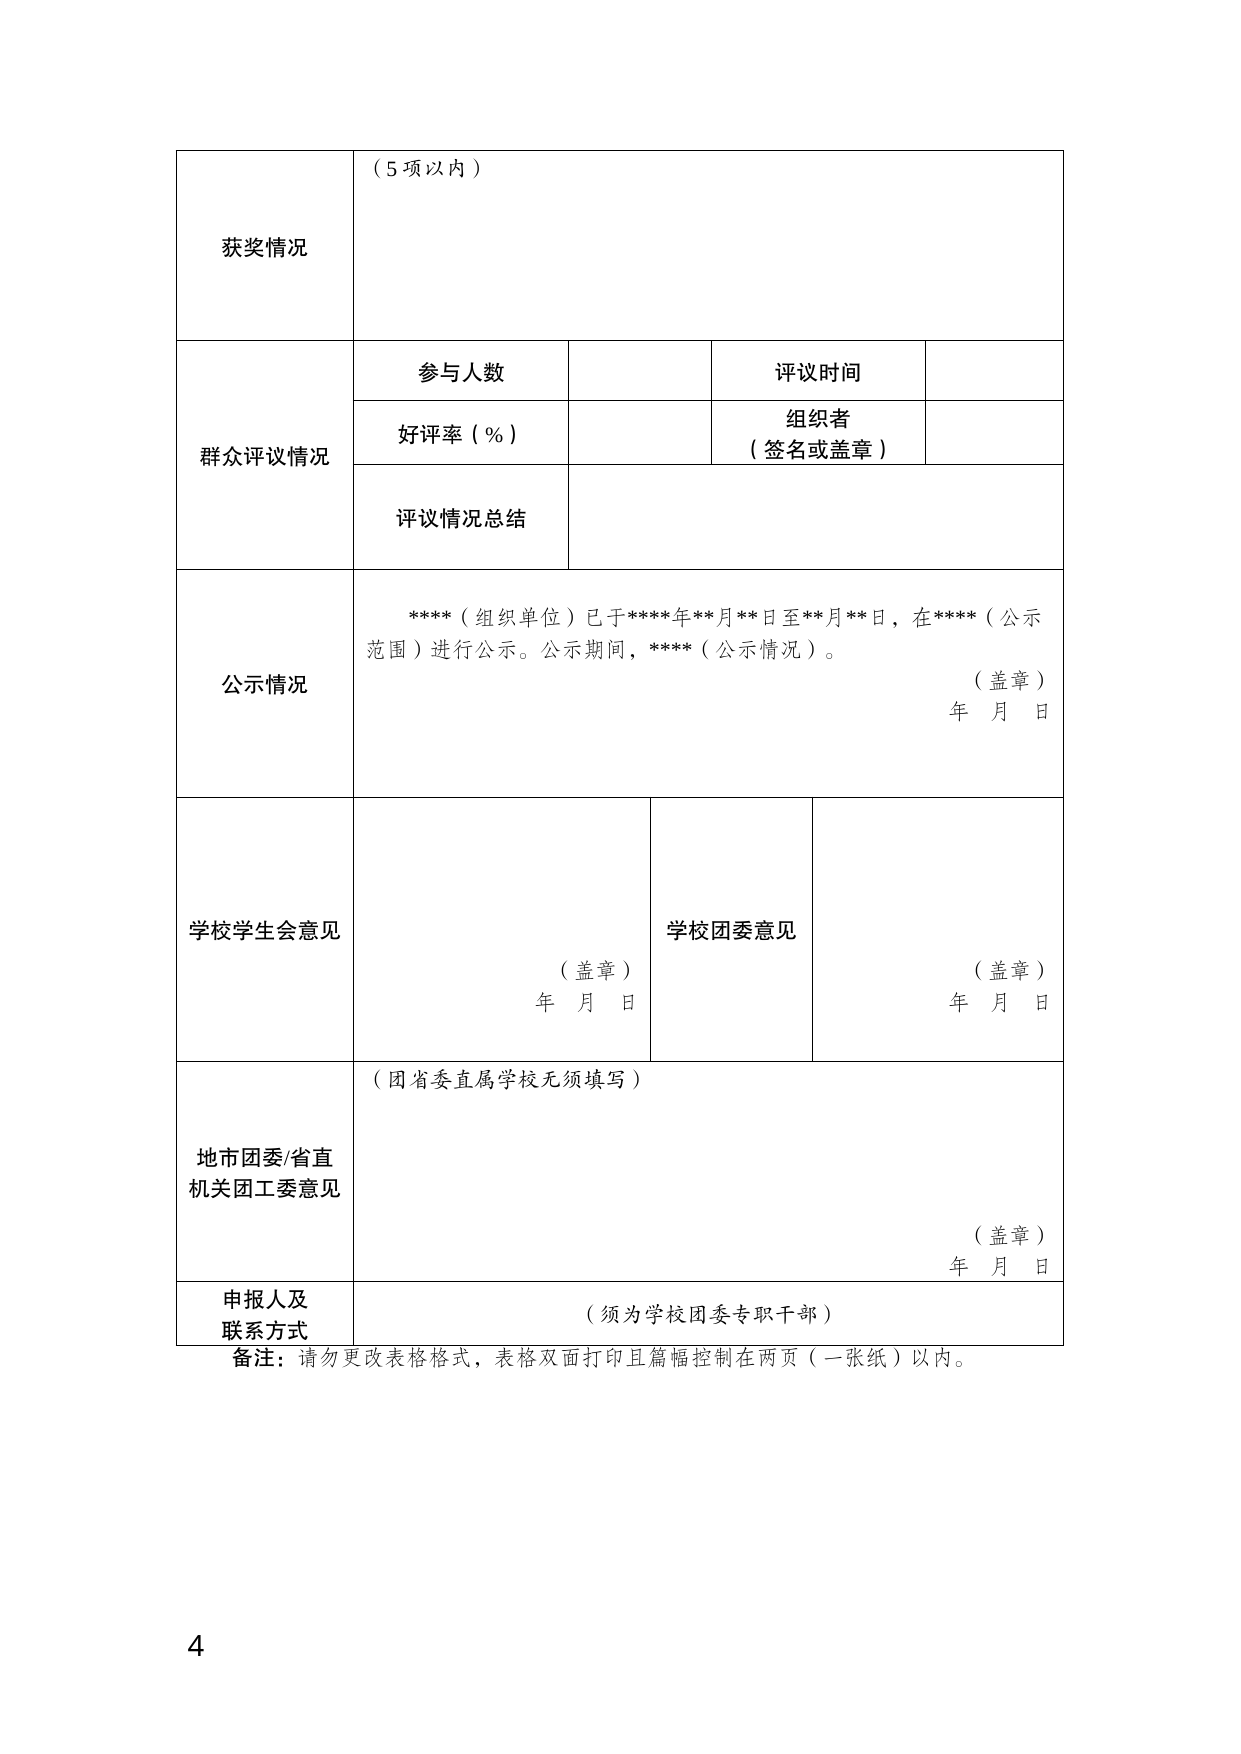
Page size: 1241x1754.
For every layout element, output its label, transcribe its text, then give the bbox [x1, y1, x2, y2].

table_cell 获奖情况 [177, 151, 353, 340]
text 备注：请勿更改表格格式，表格双面打印且篇幅控制在两页（一张纸）以内。 [187, 1346, 1053, 1371]
table_cell （盖章） 年 月 日 [813, 798, 1063, 1061]
table_cell 评议情况总结 [354, 465, 568, 568]
table_cell 学校学生会意见 [177, 798, 353, 1061]
table_cell 好评率（%） [354, 401, 568, 464]
table_cell 学校团委意见 [651, 798, 812, 1061]
table_cell 参与人数 [354, 341, 568, 400]
table_cell （须为学校团委专职干部） [354, 1282, 1063, 1344]
table_cell （盖章） 年 月 日 [354, 798, 650, 1061]
table_cell 评议时间 [712, 341, 925, 400]
table_cell 组织者 （签名或盖章） [712, 401, 925, 464]
table_cell 申报人及 联系方式 [177, 1282, 353, 1344]
table_cell （团省委直属学校无须填写） （盖章） 年 月 日 [354, 1062, 1063, 1281]
table_cell 公示情况 [177, 570, 353, 797]
table_cell [569, 401, 711, 464]
table_cell ****（组织单位）已于****年**月**日至**月**日，在****（公示范围）进行公示。公示期间，****（公示情况）。 （盖章） 年 月 日 [354, 570, 1063, 797]
table_cell （5项以内） [354, 151, 1063, 340]
table_cell [926, 401, 1063, 464]
table_cell 地市团委/省直机关团工委意见 [177, 1062, 353, 1281]
table_cell [569, 465, 1063, 568]
table_cell [926, 341, 1063, 400]
table_cell [569, 341, 711, 400]
table_cell 群众评议情况 [177, 341, 353, 568]
